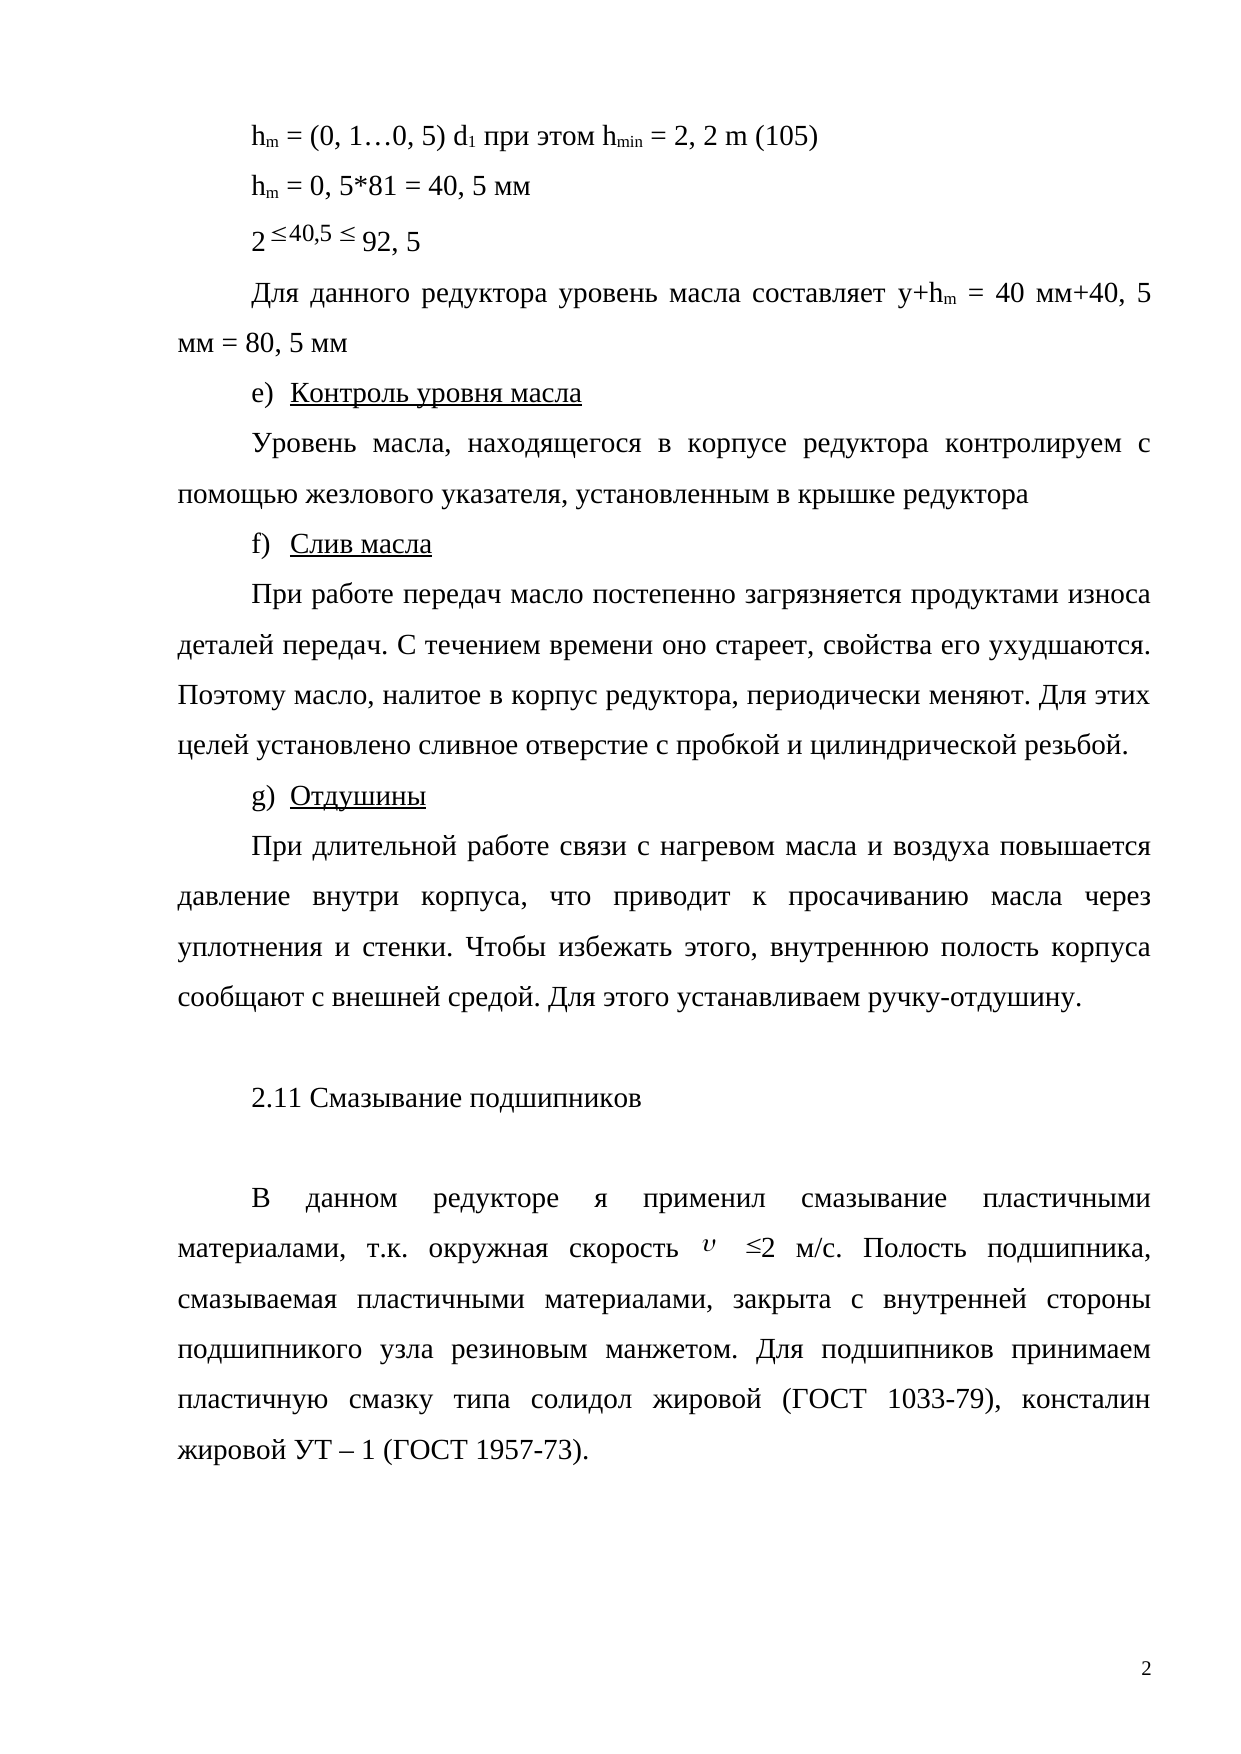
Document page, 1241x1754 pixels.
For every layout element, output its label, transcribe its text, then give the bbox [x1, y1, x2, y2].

list Слив масла [177, 526, 1152, 560]
text Для данного редуктора уровень масла составляет y+hm = 40 мм+40, 5 мм = 80, 5 мм [177, 275, 1152, 358]
text Уровень масла, находящегося в корпусе редуктора контролируем с помощью жезлового указателя, установленным в крышке редуктора [177, 426, 1152, 509]
text 2 92, 5 [177, 219, 1152, 258]
list Отдушины [177, 778, 1152, 811]
text hm = (0, 1…0, 5) d1 при этом hmin = 2, 2 m (105) [177, 118, 1152, 152]
text В данном редукторе я применил смазывание пластичными материалами, т.к. окружная скорость 2 м/с. Полость подшипника, смазываемая пластичными материалами, закрыта с внутренней стороны подшипникого узла резиновым манжетом. Для подшипников принимаем пластичную смазку типа солидол жировой (ГОСТ 1033-79), консталин жировой УТ – 1 (ГОСТ 1957-73). [177, 1180, 1152, 1465]
text 2.11 Смазывание подшипников [177, 1080, 1152, 1113]
list Контроль уровня масла [177, 375, 1152, 409]
text При длительной работе связи с нагревом масла и воздуха повышается давление внутри корпуса, что приводит к просачиванию масла через уплотнения и стенки. Чтобы избежать этого, внутреннюю полость корпуса сообщают с внешней средой. Для этого устанавливаем ручку-отдушину. [177, 828, 1152, 1013]
text При работе передач масло постепенно загрязняется продуктами износа деталей передач. С течением времени оно стареет, свойства его ухудшаются. Поэтому масло, налитое в корпус редуктора, периодически меняют. Для этих целей установлено сливное отверстие с пробкой и цилиндрической резьбой. [177, 577, 1152, 761]
text hm = 0, 5*81 = 40, 5 мм [177, 168, 1152, 202]
